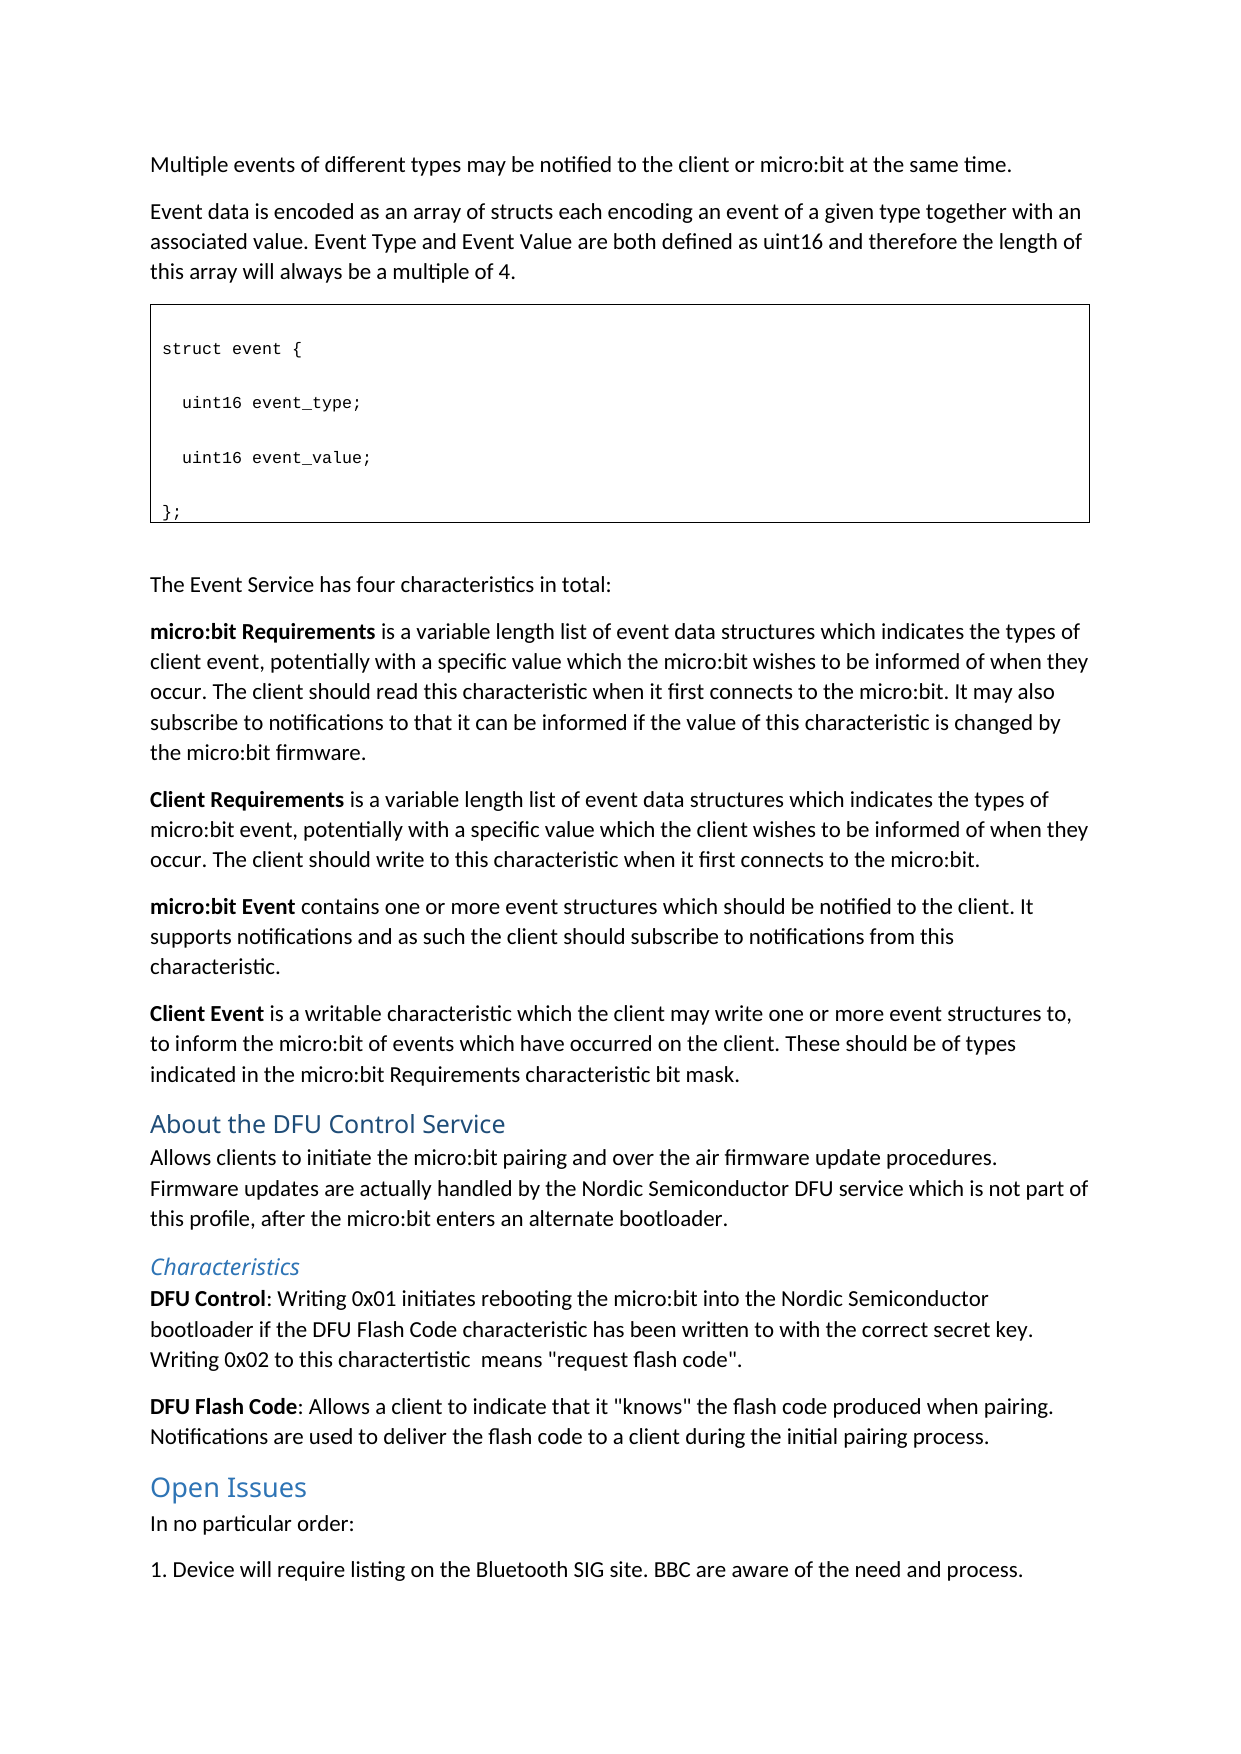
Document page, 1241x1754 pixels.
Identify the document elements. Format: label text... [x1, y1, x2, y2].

text Client Event is a writable characteristic which the client may write one or more event structures to, to inform the micro:bit of events which have occurred on the client. These should be of types indicated in the micro:bit Requirements characteristic bit mask. [150, 999, 1090, 1088]
text Allows clients to initiate the micro:bit pairing and over the air firmware update procedures. Firmware updates are actually handled by the Nordic Semiconductor DFU service which is not part of this profile, after the micro:bit enters an alternate bootloader. [150, 1143, 1090, 1232]
subtitle Open Issues [150, 1469, 1090, 1506]
subtitle About the DFU Control Service [150, 1107, 1090, 1141]
text In no particular order: [150, 1509, 1090, 1537]
text DFU Flash Code: Allows a client to indicate that it "knows" the flash code produced when pairing. Notifications are used to deliver the flash code to a client during the initial pairing process. [150, 1392, 1090, 1450]
table_header struct event { uint16 event_type; uint16 event_value; }; [151, 305, 1089, 522]
text 1. Device will require listing on the Bluetooth SIG site. BBC are aware of the need and process. [150, 1556, 1090, 1583]
text micro:bit Event contains one or more event structures which should be notified to the client. It supports notifications and as such the client should subscribe to notifications from this characteristic. [150, 892, 1090, 981]
text Event data is encoded as an array of structs each encoding an event of a given type together with an associated value. Event Type and Event Value are both defined as uint16 and therefore the length of this array will always be a multiple of 4. [150, 197, 1090, 285]
text DFU Control: Writing 0x01 initiates rebooting the micro:bit into the Nordic Semiconductor bootloader if the DFU Flash Code characteristic has been written to with the correct secret key. Writing 0x02 to this charactertistic means "request flash code". [150, 1284, 1090, 1373]
subtitle Characteristics [150, 1251, 1090, 1282]
text The Event Service has four characteristics in total: [150, 570, 1090, 598]
text micro:bit Requirements is a variable length list of event data structures which indicates the types of client event, potentially with a specific value which the micro:bit wishes to be informed of when they occur. The client should read this characteristic when it first connects to the micro:bit. It may also subscribe to notifications to that it can be informed if the value of this characteristic is changed by the micro:bit firmware. [150, 617, 1090, 766]
text Multiple events of different types may be notified to the client or micro:bit at the same time. [150, 150, 1090, 178]
text Client Requirements is a variable length list of event data structures which indicates the types of micro:bit event, potentially with a specific value which the client wishes to be informed of when they occur. The client should write to this characteristic when it first connects to the micro:bit. [150, 785, 1090, 873]
